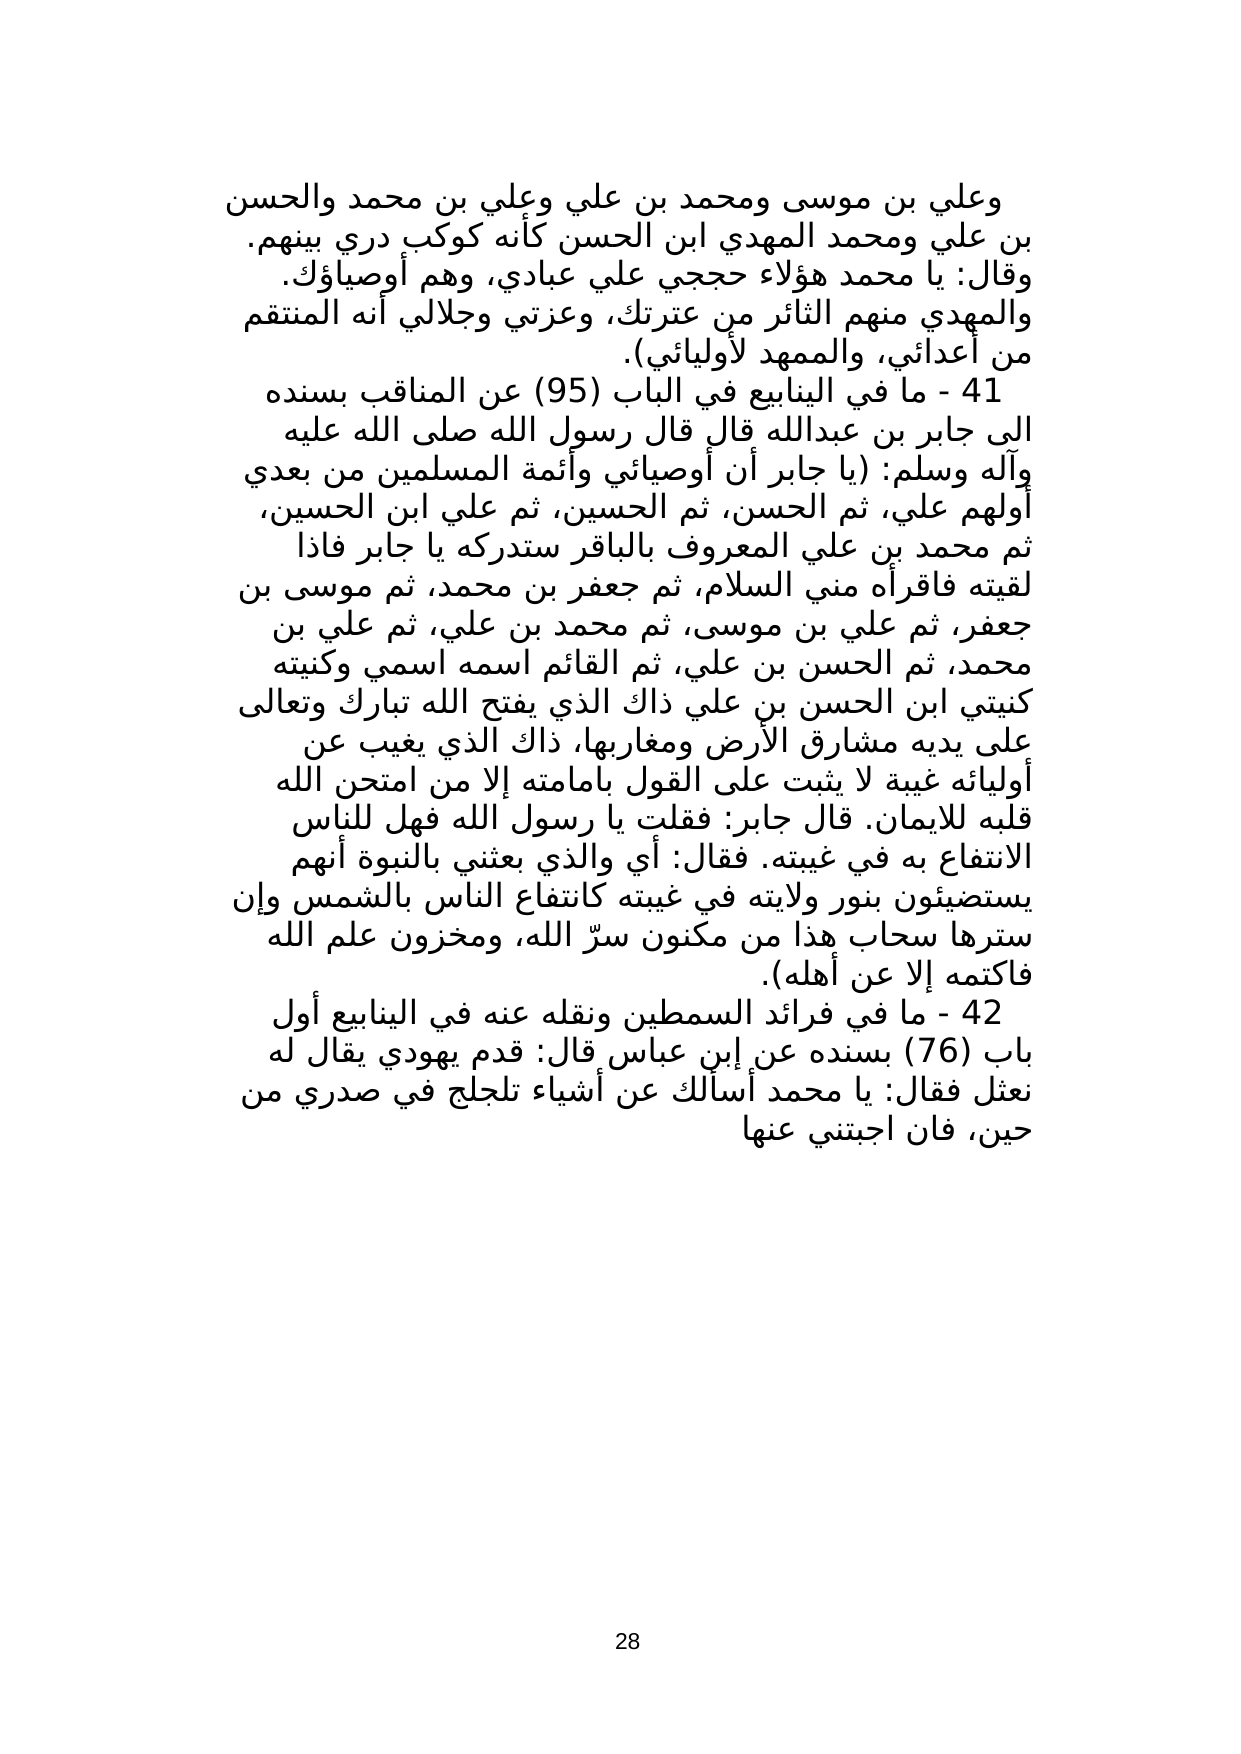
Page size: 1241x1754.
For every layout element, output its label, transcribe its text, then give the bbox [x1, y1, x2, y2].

text وعلي بن موسى ومحمد بن علي وعلي بن محمد والحسن بن علي ومحمد المهدي ابن الحسن كأنه كوكب دري بينهم. وقال: يا محمد هؤلاء حججي علي عبادي، وهم أوصياؤك. والمهدي منهم الثائر من عترتك، وعزتي وجلالي أنه المنتقم من أعدائي، والممهد لأوليائي). [222, 177, 1033, 371]
text 41 - ما في الينابيع في الباب (95) عن المناقب بسنده الى جابر بن عبدالله قال قال رسول الله صلى الله عليه وآله وسلم: (يا جابر أن أوصيائي وأئمة المسلمين من بعدي أولهم علي، ثم الحسن، ثم الحسين، ثم علي ابن الحسين، ثم محمد بن علي المعروف بالباقر ستدركه يا جابر فاذا لقيته فاقرأه مني السلام، ثم جعفر بن محمد، ثم موسى بن جعفر، ثم علي بن موسى، ثم محمد بن علي، ثم علي بن محمد، ثم الحسن بن علي، ثم القائم اسمه اسمي وكنيته كنيتي ابن الحسن بن علي ذاك الذي يفتح الله تبارك وتعالى على يديه مشارق الأرض ومغاربها، ذاك الذي يغيب عن أوليائه غيبة لا يثبت على القول بامامته إلا من امتحن الله قلبه للايمان. قال جابر: فقلت يا رسول الله فهل للناس الانتفاع به في غيبته. فقال: أي والذي بعثني بالنبوة أنهم يستضيئون بنور ولايته في غيبته كانتفاع الناس بالشمس وإن سترها سحاب هذا من مكنون سرّ الله، ومخزون علم الله فاكتمه إلا عن أهله). [222, 371, 1033, 993]
text 42 - ما في فرائد السمطين ونقله عنه في الينابيع أول باب (76) بسنده عن إبن عباس قال: قدم يهودي يقال له نعثل فقال: يا محمد أسألك عن أشياء تلجلج في صدري من حين، فان اجبتني عنها [222, 993, 1033, 1148]
